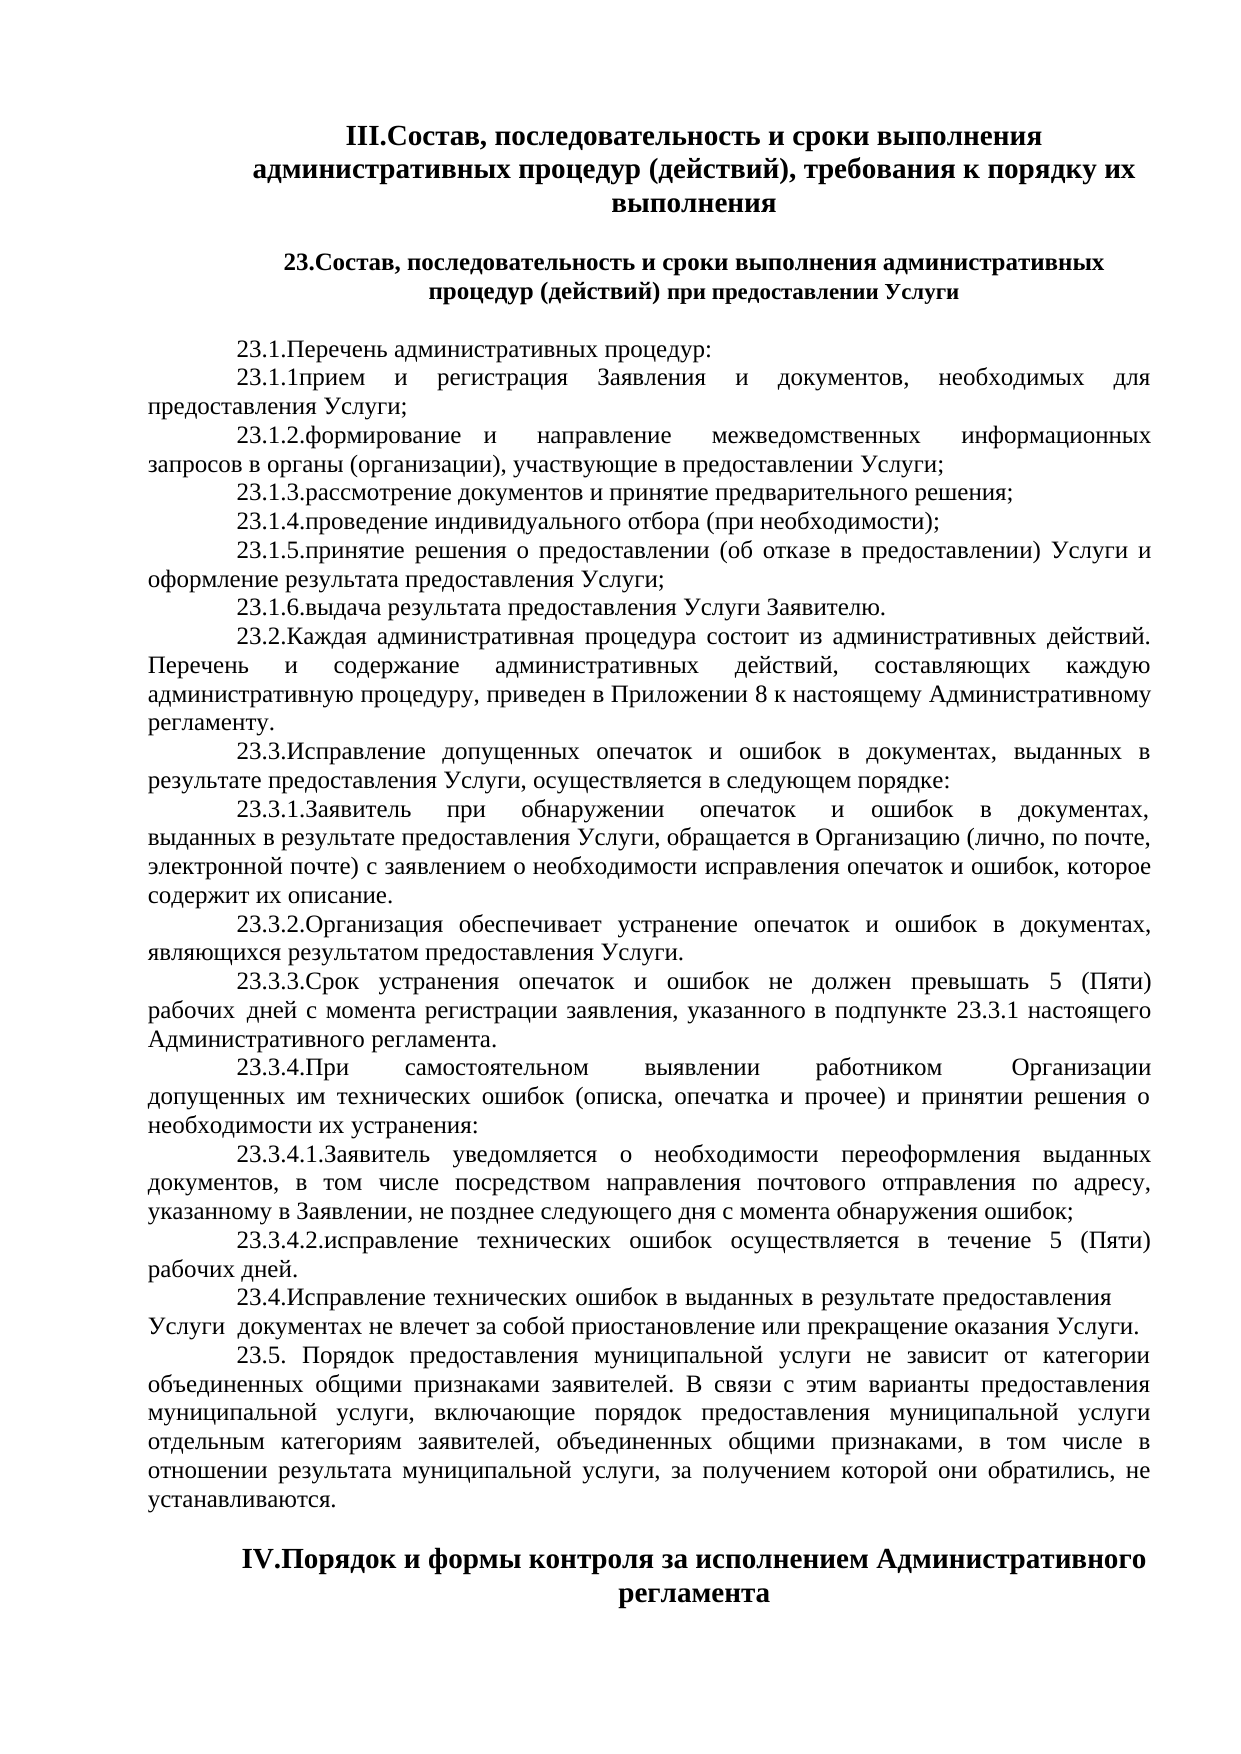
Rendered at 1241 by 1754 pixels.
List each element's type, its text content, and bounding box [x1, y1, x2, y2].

list 23.1.Перечень административных процедур: [148, 334, 1151, 362]
list 23.3.3.Срок устранения опечаток и ошибок не должен превышать 5 (Пяти) рабочих дней с момента регистрации заявления, указанного в подпункте 23.3.1 настоящего Административного регламента. [148, 966, 1151, 1052]
text 23.4.Исправление технических ошибок в выданных в результате предоставления Услуги документах не влечет за собой приостановление или прекращение оказания Услуги. [148, 1282, 1151, 1340]
list 23.1.2.формирование и направление межведомственных информационных запросов в органы (организации), участвующие в предоставлении Услуги; [148, 420, 1151, 477]
text 23.5. Порядок предоставления муниципальной услуги не зависит от категории объединенных общими признаками заявителей. В связи с этим варианты предоставления муниципальной услуги, включающие порядок предоставления муниципальной услуги отдельным категориям заявителей, объединенных общими признаками, в том числе в отношении результата муниципальной услуги, за получением которой они обратились, не устанавливаются. [148, 1340, 1151, 1512]
text III.Состав, последовательность и сроки выполнения административных процедур (действий), требования к порядку их выполнения [236, 118, 1151, 219]
list 23.1.1прием и регистрация Заявления и документов, необходимых для предоставления Услуги; [148, 362, 1151, 420]
list 23.3.2.Организация обеспечивает устранение опечаток и ошибок в документах, являющихся результатом предоставления Услуги. [148, 909, 1151, 966]
list 23.3.1.Заявитель при обнаружении опечаток и ошибок в документах, выданных в результате предоставления Услуги, обращается в Организацию (лично, по почте, электронной почте) с заявлением о необходимости исправления опечаток и ошибок, которое содержит их описание. [148, 794, 1151, 909]
list 23.1.6.выдача результата предоставления Услуги Заявителю. [148, 592, 1151, 621]
list 23.3.Исправление допущенных опечаток и ошибок в документах, выданных в результате предоставления Услуги, осуществляется в следующем порядке: [148, 736, 1151, 794]
list 23.3.4.1.Заявитель уведомляется о необходимости переоформления выданных документов, в том числе посредством направления почтового отправления по адресу, указанному в Заявлении, не позднее следующего дня с момента обнаружения ошибок; [148, 1139, 1151, 1225]
list 23.3.4.2.исправление технических ошибок осуществляется в течение 5 (Пяти) рабочих дней. [148, 1225, 1151, 1282]
text IV.Порядок и формы контроля за исполнением Административного регламента [236, 1541, 1152, 1608]
list 23.1.3.рассмотрение документов и принятие предварительного решения; [148, 477, 1151, 506]
list 23.1.4.проведение индивидуального отбора (при необходимости); [148, 506, 1151, 535]
list 23.3.4.При самостоятельном выявлении работником Организации допущенных им технических ошибок (описка, опечатка и прочее) и принятии решения о необходимости их устранения: [148, 1052, 1151, 1139]
list 23.1.5.принятие решения о предоставлении (об отказе в предоставлении) Услуги и оформление результата предоставления Услуги; [148, 535, 1151, 592]
list 23.Состав, последовательность и сроки выполнения административных процедур (действий) при предоставлении Услуги [236, 247, 1151, 305]
list 23.2.Каждая административная процедура состоит из административных действий. Перечень и содержание административных действий, составляющих каждую административную процедуру, приведен в Приложении 8 к настоящему Административному регламенту. [148, 621, 1151, 736]
